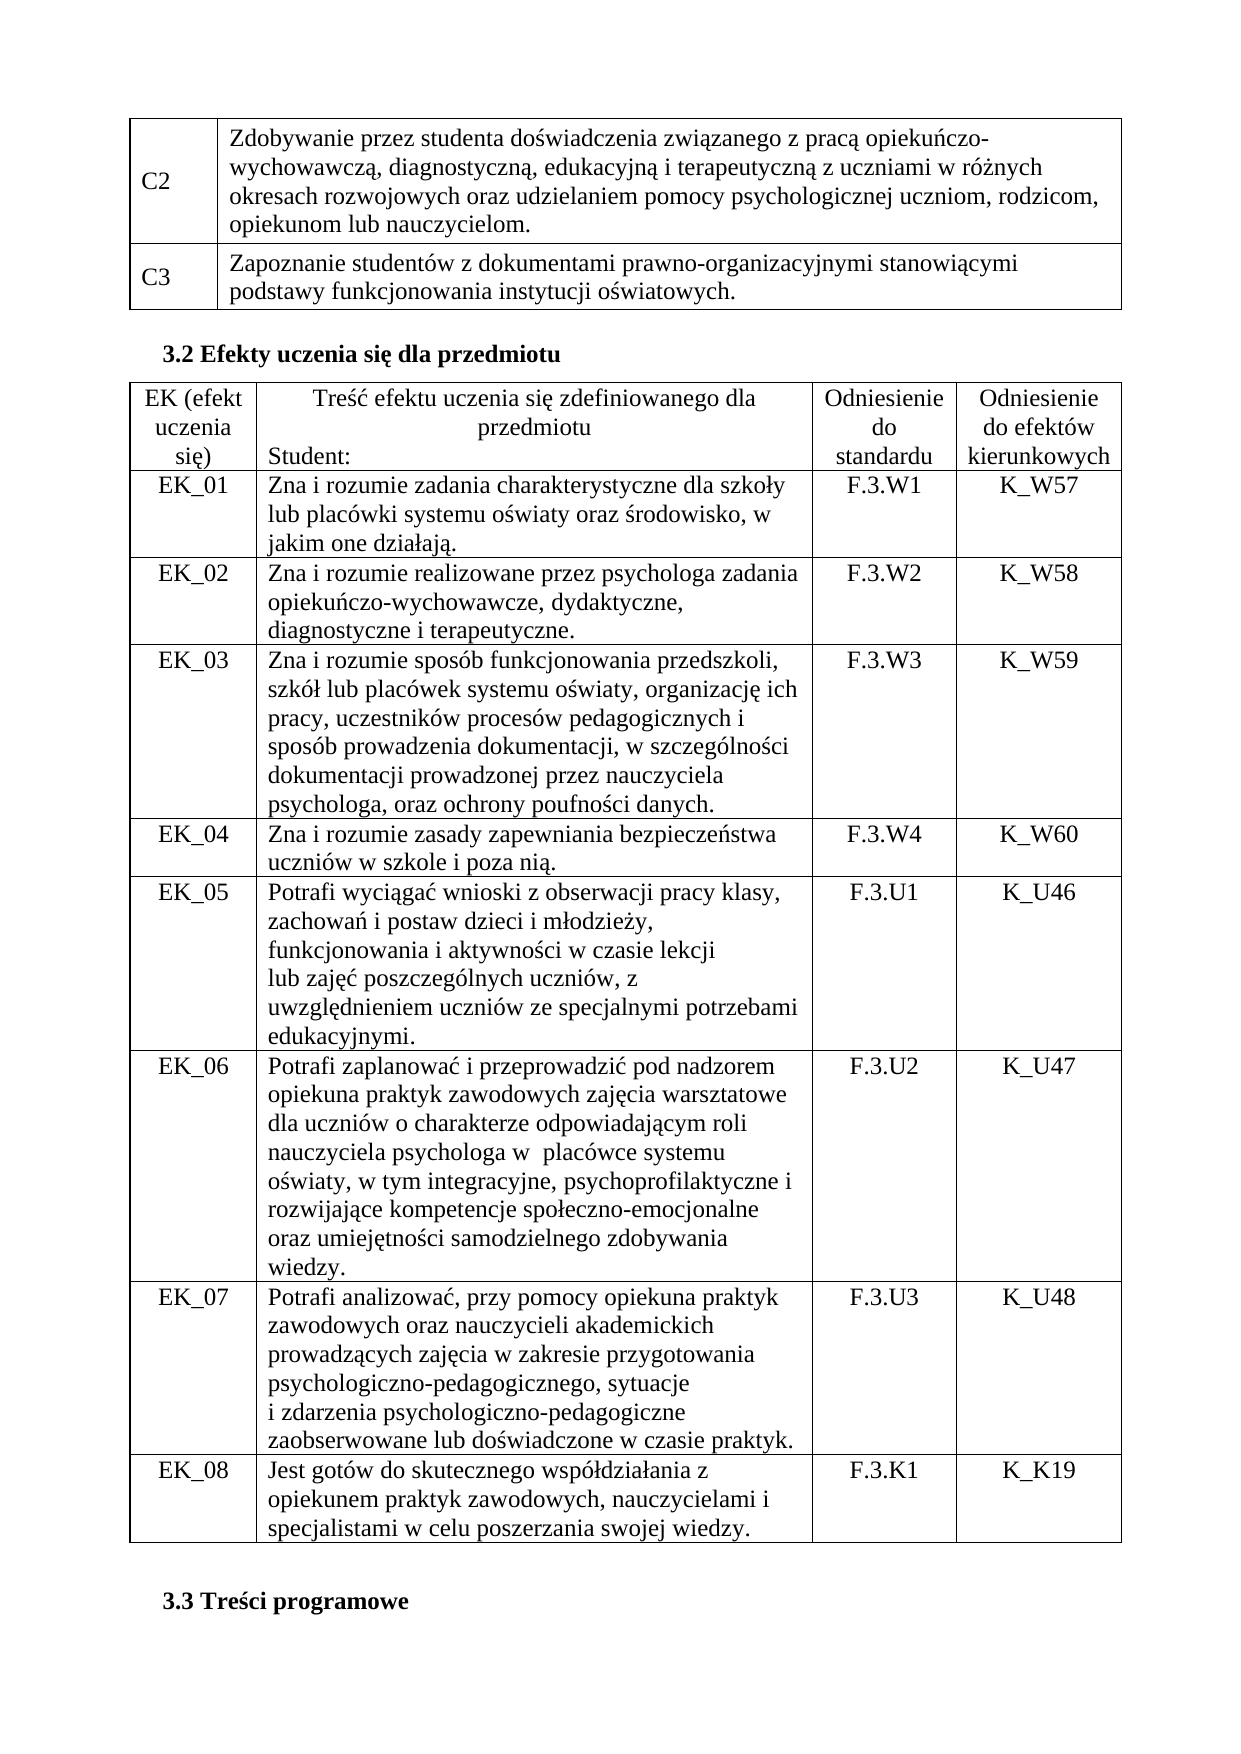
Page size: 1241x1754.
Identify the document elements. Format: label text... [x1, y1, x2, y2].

table_cell F.3.W3 [813, 645, 956, 818]
table_cell EK_03 [131, 645, 256, 818]
table_cell Zna i rozumie zadania charakterystyczne dla szkoły lub placówki systemu oświaty oraz środowisko, w jakim one działają. [257, 471, 812, 557]
table_cell EK_05 [131, 877, 256, 1050]
table_cell K_U48 [957, 1282, 1121, 1454]
table_header Odniesienie do standardu [813, 383, 956, 469]
table_cell C3 [131, 244, 217, 309]
table_cell K_W58 [957, 558, 1121, 644]
table_cell Zapoznanie studentów z dokumentami prawno-organizacyjnymi stanowiącymi podstawy funkcjonowania instytucji oświatowych. [218, 244, 1121, 309]
table_cell EK_01 [131, 471, 256, 557]
table_cell F.3.W2 [813, 558, 956, 644]
table_cell F.3.U3 [813, 1282, 956, 1454]
table_header EK (efekt uczenia się) [131, 383, 256, 469]
table_header Treść efektu uczenia się zdefiniowanego dla przedmiotu Student: [257, 383, 812, 469]
table_cell Potrafi wyciągać wnioski z obserwacji pracy klasy, zachowań i postaw dzieci i młodzieży, funkcjonowania i aktywności w czasie lekcji lub zajęć poszczególnych uczniów, z uwzględnieniem uczniów ze specjalnymi potrzebami edukacyjnymi. [257, 877, 812, 1050]
list 3.3 Treści programowe [162, 1586, 1122, 1614]
table_cell K_W57 [957, 471, 1121, 557]
text 3.2 Efekty uczenia się dla przedmiotu [162, 339, 1122, 368]
table_cell Zna i rozumie zasady zapewniania bezpieczeństwa uczniów w szkole i poza nią. [257, 819, 812, 876]
table_cell K_W60 [957, 819, 1121, 876]
table_cell K_W59 [957, 645, 1121, 818]
table_header Odniesienie do efektów kierunkowych [957, 383, 1121, 469]
table_cell K_U47 [957, 1051, 1121, 1281]
table_cell Zdobywanie przez studenta doświadczenia związanego z pracą opiekuńczo-wychowawczą, diagnostyczną, edukacyjną i terapeutyczną z uczniami w różnych okresach rozwojowych oraz udzielaniem pomocy psychologicznej uczniom, rodzicom, opiekunom lub nauczycielom. [218, 119, 1121, 242]
table_cell F.3.U2 [813, 1051, 956, 1281]
table_cell F.3.W1 [813, 471, 956, 557]
table_cell K_U46 [957, 877, 1121, 1050]
table_cell Jest gotów do skutecznego współdziałania z opiekunem praktyk zawodowych, nauczycielami i specjalistami w celu poszerzania swojej wiedzy. [257, 1455, 812, 1542]
table_cell Zna i rozumie realizowane przez psychologa zadania opiekuńczo-wychowawcze, dydaktyczne, diagnostyczne i terapeutyczne. [257, 558, 812, 644]
table_cell EK_06 [131, 1051, 256, 1281]
table_cell EK_08 [131, 1455, 256, 1542]
table_cell F.3.W4 [813, 819, 956, 876]
table_cell Zna i rozumie sposób funkcjonowania przedszkoli, szkół lub placówek systemu oświaty, organizację ich pracy, uczestników procesów pedagogicznych i sposób prowadzenia dokumentacji, w szczególności dokumentacji prowadzonej przez nauczyciela psychologa, oraz ochrony poufności danych. [257, 645, 812, 818]
table_cell C2 [131, 119, 217, 242]
table_cell EK_04 [131, 819, 256, 876]
table_cell F.3.U1 [813, 877, 956, 1050]
table_cell Potrafi analizować, przy pomocy opiekuna praktyk zawodowych oraz nauczycieli akademickich prowadzących zajęcia w zakresie przygotowania psychologiczno-pedagogicznego, sytuacje i zdarzenia psychologiczno-pedagogiczne zaobserwowane lub doświadczone w czasie praktyk. [257, 1282, 812, 1454]
table_cell EK_07 [131, 1282, 256, 1454]
table_cell Potrafi zaplanować i przeprowadzić pod nadzorem opiekuna praktyk zawodowych zajęcia warsztatowe dla uczniów o charakterze odpowiadającym roli nauczyciela psychologa w placówce systemu oświaty, w tym integracyjne, psychoprofilaktyczne i rozwijające kompetencje społeczno-emocjonalne oraz umiejętności samodzielnego zdobywania wiedzy. [257, 1051, 812, 1281]
table_cell EK_02 [131, 558, 256, 644]
table_cell K_K19 [957, 1455, 1121, 1542]
table_cell F.3.K1 [813, 1455, 956, 1542]
